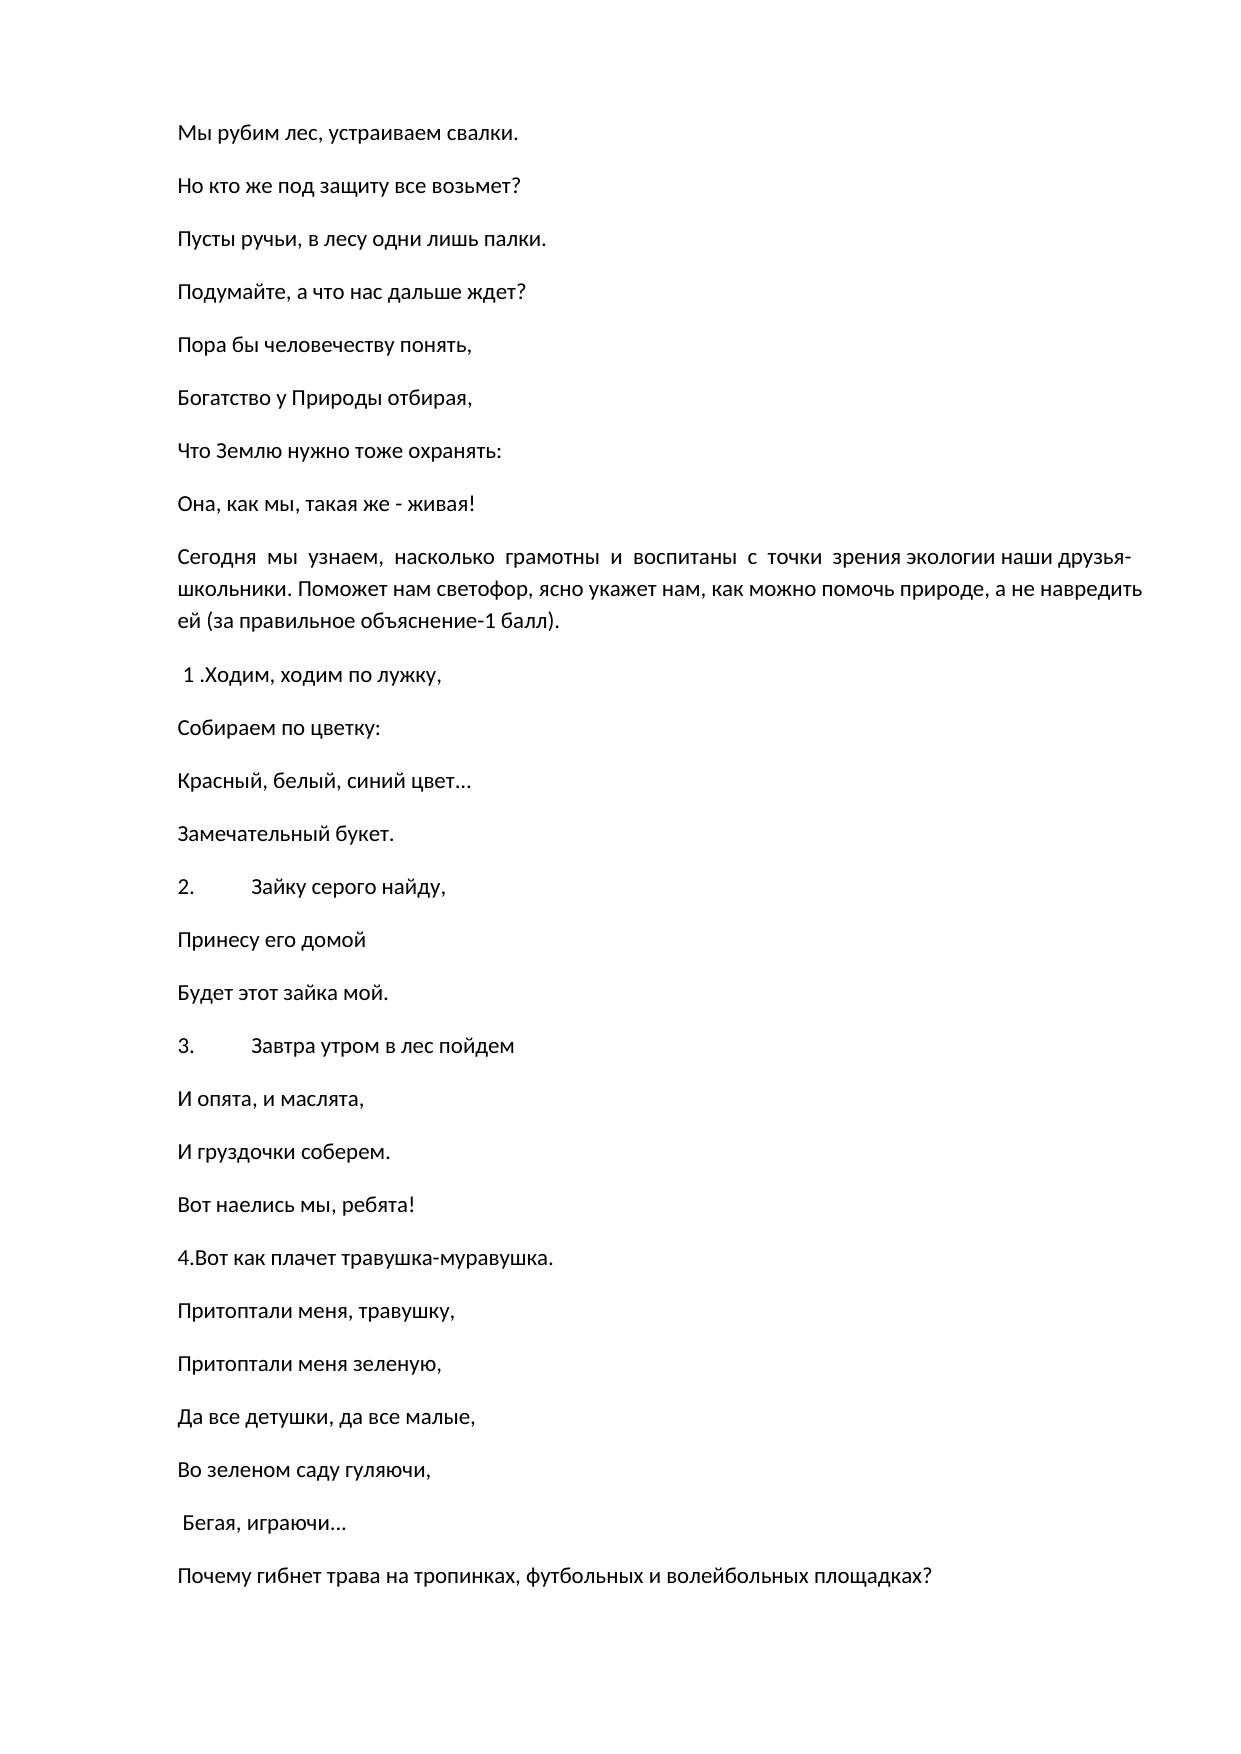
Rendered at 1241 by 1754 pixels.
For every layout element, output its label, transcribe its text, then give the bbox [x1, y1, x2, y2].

text Вот наелись мы, ребята! [177, 1190, 1152, 1218]
text Да все детушки, да все малые, [177, 1402, 1152, 1430]
text Но кто же под защиту все возьмет? [177, 171, 1152, 199]
text Во зеленом саду гуляючи, [177, 1455, 1152, 1483]
text 4.Вот как плачет травушка-муравушка. [177, 1243, 1152, 1271]
text Сегодня мы узнаем, насколько грамотны и воспитаны с точки зрения экологии наши друзья-школьники. Поможет нам светофор, ясно укажет нам, как можно помочь природе, а не навредить ей (за правильное объяснение-1 балл). [177, 542, 1152, 635]
text Богатство у Природы отбирая, [177, 383, 1152, 411]
text Она, как мы, такая же - живая! [177, 489, 1152, 517]
text 3. Завтра утром в лес пойдем [177, 1031, 1152, 1059]
text И опята, и маслята, [177, 1084, 1152, 1112]
text Принесу его домой [177, 925, 1152, 953]
text Мы рубим лес, устраиваем свалки. [177, 118, 1152, 146]
text Почему гибнет трава на тропинках, футбольных и волейбольных площадках? [177, 1561, 1152, 1589]
text Замечательный букет. [177, 819, 1152, 847]
text Красный, белый, синий цвет... [177, 766, 1152, 794]
text И груздочки соберем. [177, 1137, 1152, 1165]
text Будет этот зайка мой. [177, 978, 1152, 1006]
text Притоптали меня, травушку, [177, 1296, 1152, 1324]
text Собираем по цветку: [177, 713, 1152, 741]
text Бегая, играючи... [177, 1508, 1152, 1536]
text 1 .Ходим, ходим по лужку, [177, 660, 1152, 688]
text Пусты ручьи, в лесу одни лишь палки. [177, 224, 1152, 252]
text Что Землю нужно тоже охранять: [177, 436, 1152, 464]
text Пора бы человечеству понять, [177, 330, 1152, 358]
text 2. Зайку серого найду, [177, 872, 1152, 900]
text Подумайте, а что нас дальше ждет? [177, 277, 1152, 305]
text Притоптали меня зеленую, [177, 1349, 1152, 1377]
